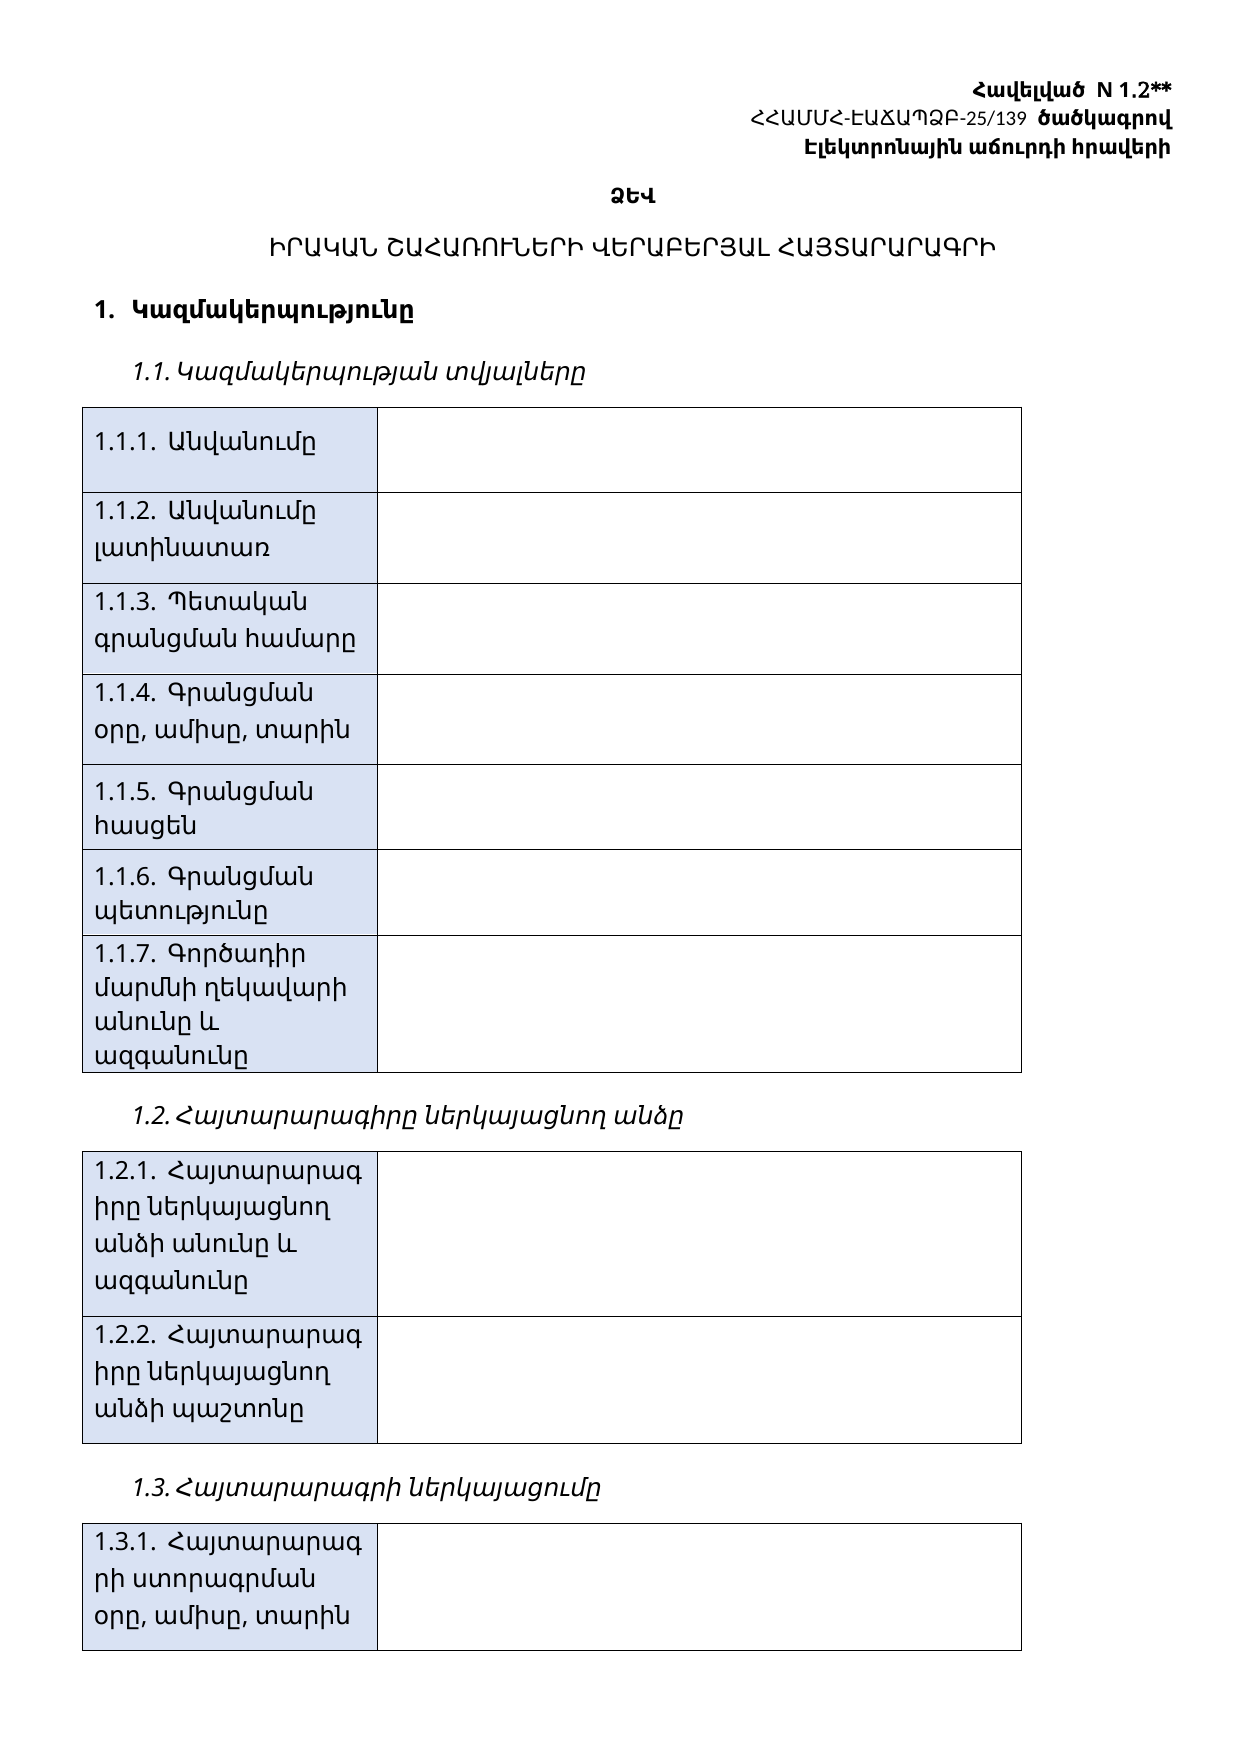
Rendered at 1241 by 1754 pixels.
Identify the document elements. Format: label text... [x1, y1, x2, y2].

table_cell [378, 1317, 1021, 1443]
text ԻՐԱԿԱՆ ՇԱՀԱՌՈՒՆԵՐԻ ՎԵՐԱԲԵՐՅԱԼ ՀԱՅՏԱՐԱՐԱԳՐԻ [94, 233, 1171, 262]
table_cell Անվանումը լատինատառ [83, 493, 377, 583]
table_cell Հայտարարագիրը ներկայացնող անձի պաշտոնը [83, 1317, 377, 1443]
table_cell [378, 850, 1021, 934]
table_cell [378, 936, 1021, 1072]
text Էլեկտրոնային աճուրդի հրավերի [94, 132, 1171, 160]
table_cell Պետական գրանցման համարը [83, 584, 377, 673]
text Հավելված N 1․2** [94, 75, 1171, 103]
list Կազմակերպության տվյալները [131, 353, 1171, 387]
table_cell [378, 675, 1021, 764]
table_header [378, 1152, 1021, 1316]
table_cell [378, 584, 1021, 673]
table_header Անվանումը [83, 408, 377, 492]
list Հայտարարագրի ներկայացումը [131, 1469, 1171, 1503]
table_header [378, 1524, 1021, 1650]
list Հայտարարագիրը ներկայացնող անձը [131, 1098, 1171, 1132]
table_cell [378, 765, 1021, 849]
table_header [378, 408, 1021, 492]
text ՁԵՎ [94, 184, 1171, 209]
table_cell Գործադիր մարմնի ղեկավարի անունը և ազգանունը [83, 936, 377, 1072]
table_header Հայտարարագիրը ներկայացնող անձի անունը և ազգանունը [83, 1152, 377, 1316]
text ՀՀԱՄՄՀ-ԷԱՃԱՊՁԲ-25/139 ծածկագրով [94, 103, 1171, 132]
table_cell Գրանցման պետությունը [83, 850, 377, 934]
table_header Հայտարարագրի ստորագրման օրը, ամիսը, տարին [83, 1524, 377, 1650]
list Կազմակերպությունը [94, 291, 1171, 326]
table_cell Գրանցման օրը, ամիսը, տարին [83, 675, 377, 764]
table_cell [378, 493, 1021, 583]
table_cell Գրանցման հասցեն [83, 765, 377, 849]
